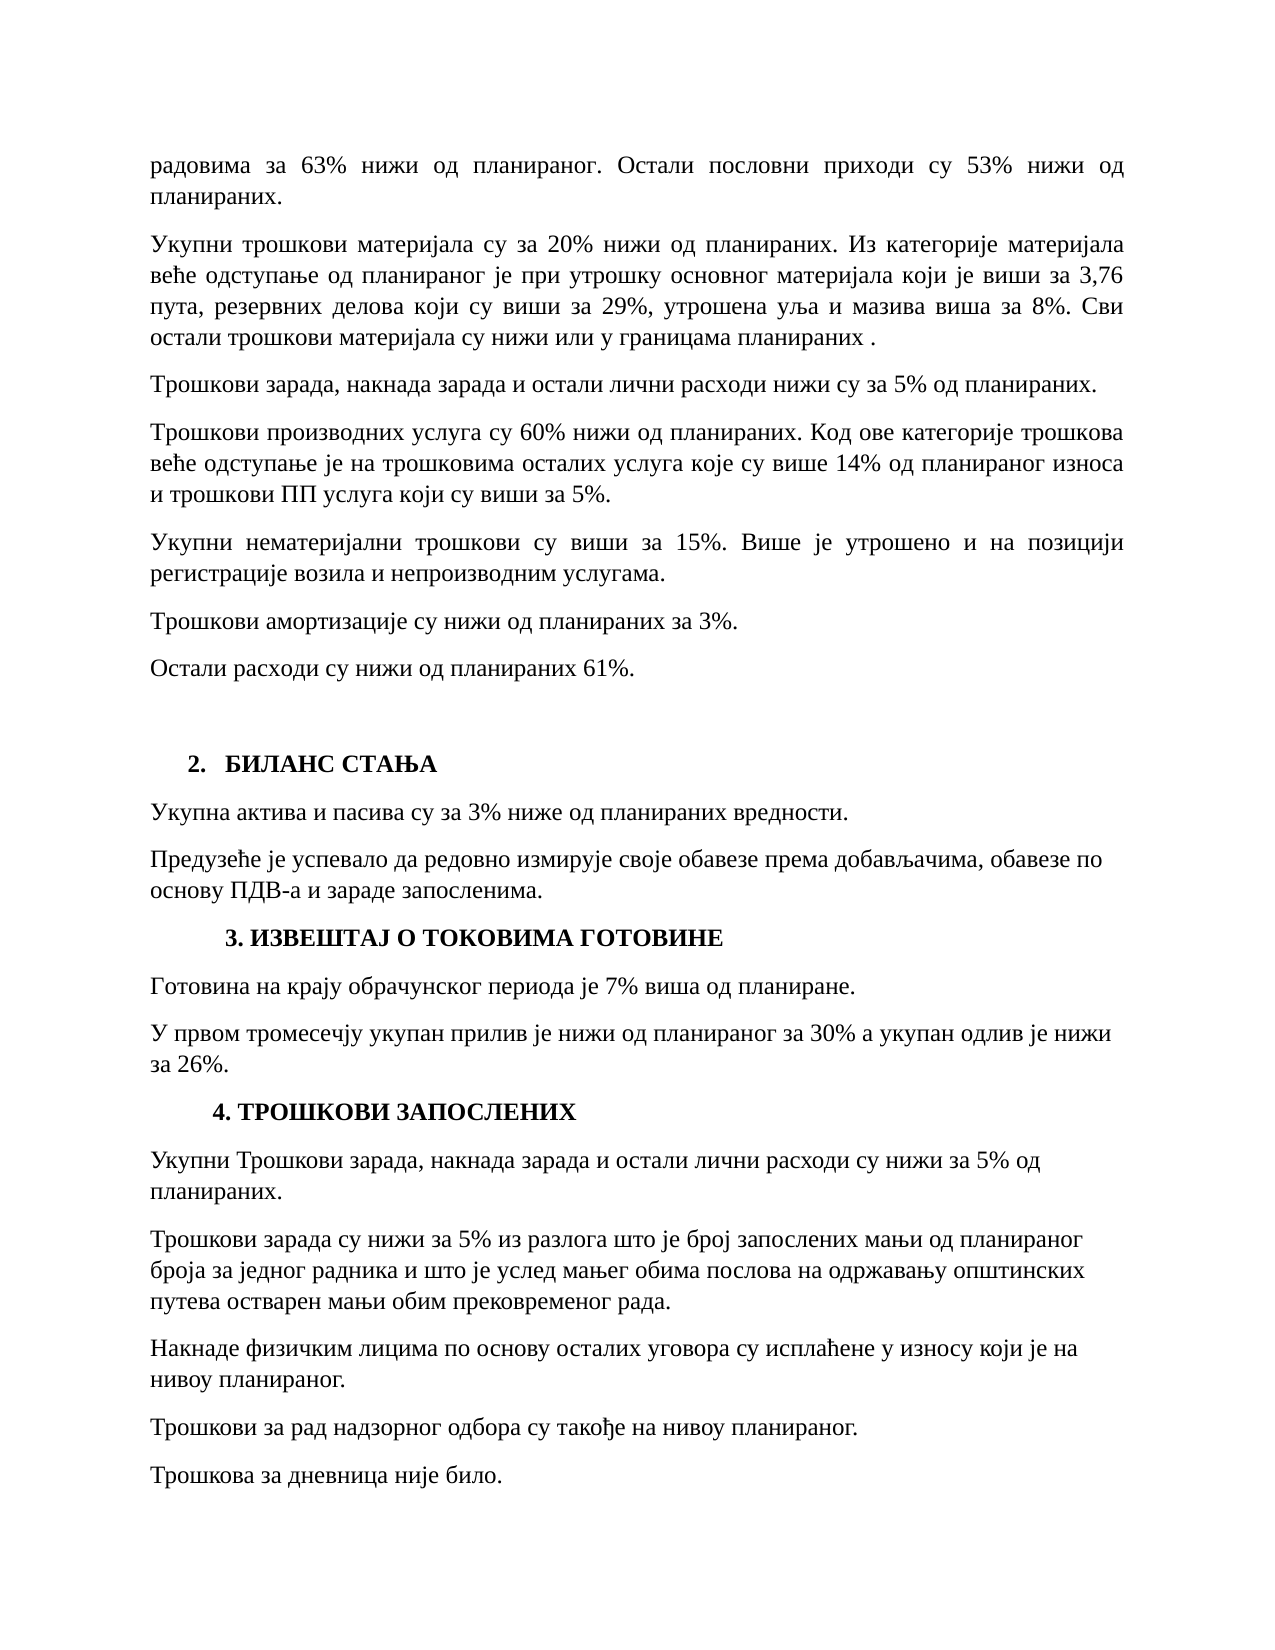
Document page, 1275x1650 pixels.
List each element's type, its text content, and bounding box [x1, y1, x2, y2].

text Трошкови зарада, накнада зарада и остали лични расходи нижи су за 5% од планираних. [150, 369, 1125, 398]
text Трошкови производних услуга су 60% нижи од планираних. Код ове категорије трошкова веће одступање је на трошковима осталих услуга које су више 14% од планираног износа и трошкови ПП услуга који су виши за 5%. [150, 417, 1125, 508]
text Трошкова за дневница није било. [150, 1460, 1125, 1489]
text Готовина на крају обрачунског периода је 7% виша од планиране. [150, 971, 1125, 999]
list БИЛАНС СТАЊА [187, 749, 1125, 778]
text Остали расходи су нижи од планираних 61%. [150, 653, 1125, 682]
text Укупна актива и пасива су за 3% ниже од планираних вредности. [150, 797, 1125, 825]
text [150, 150, 1125, 210]
text Укупни трошкови материјала су за 20% нижи од планираних. Из категорије материјала веће одступање од планираног је при утрошку основног материјала који је виши за 3,76 пута, резервних делова који су виши за 29%, утрошена уља и мазива виша за 8%. Сви остали трошкови материјала су нижи или у границама планираних . [150, 229, 1125, 351]
text Укупни Трошкови зарада, накнада зарада и остали лични расходи су нижи за 5% од планираних. [150, 1145, 1125, 1205]
text Накнаде физичким лицима по основу осталих уговора су исплаћене у износу који је на нивоу планираног. [150, 1333, 1125, 1393]
text Трошкови за рад надзорног одбора су такође на нивоу планираног. [150, 1412, 1125, 1441]
text 3. ИЗВЕШТАЈ О ТОКОВИМА ГОТОВИНЕ [150, 923, 1125, 952]
text Трошкови зарада су нижи за 5% из разлога што је број запослених мањи од планираног броја за једног радника и што је услед мањег обима послова на одржавању општинских путева остварен мањи обим прековременог рада. [150, 1224, 1125, 1314]
text Трошкови амортизације су нижи од планираних за 3%. [150, 606, 1125, 634]
text 4. ТРОШКОВИ ЗАПОСЛЕНИХ [150, 1097, 1125, 1126]
text Предузеће је успевало да редовно измирује своје обавезе према добављачима, обавезе по основу ПДВ-а и зараде запосленима. [150, 844, 1125, 904]
text У првом тромесечју укупан прилив је нижи од планираног за 30% а укупан одлив је нижи за 26%. [150, 1018, 1125, 1078]
text Укупни нематеријални трошкови су виши за 15%. Више је утрошено и на позицији регистрације возила и непроизводним услугама. [150, 527, 1125, 587]
